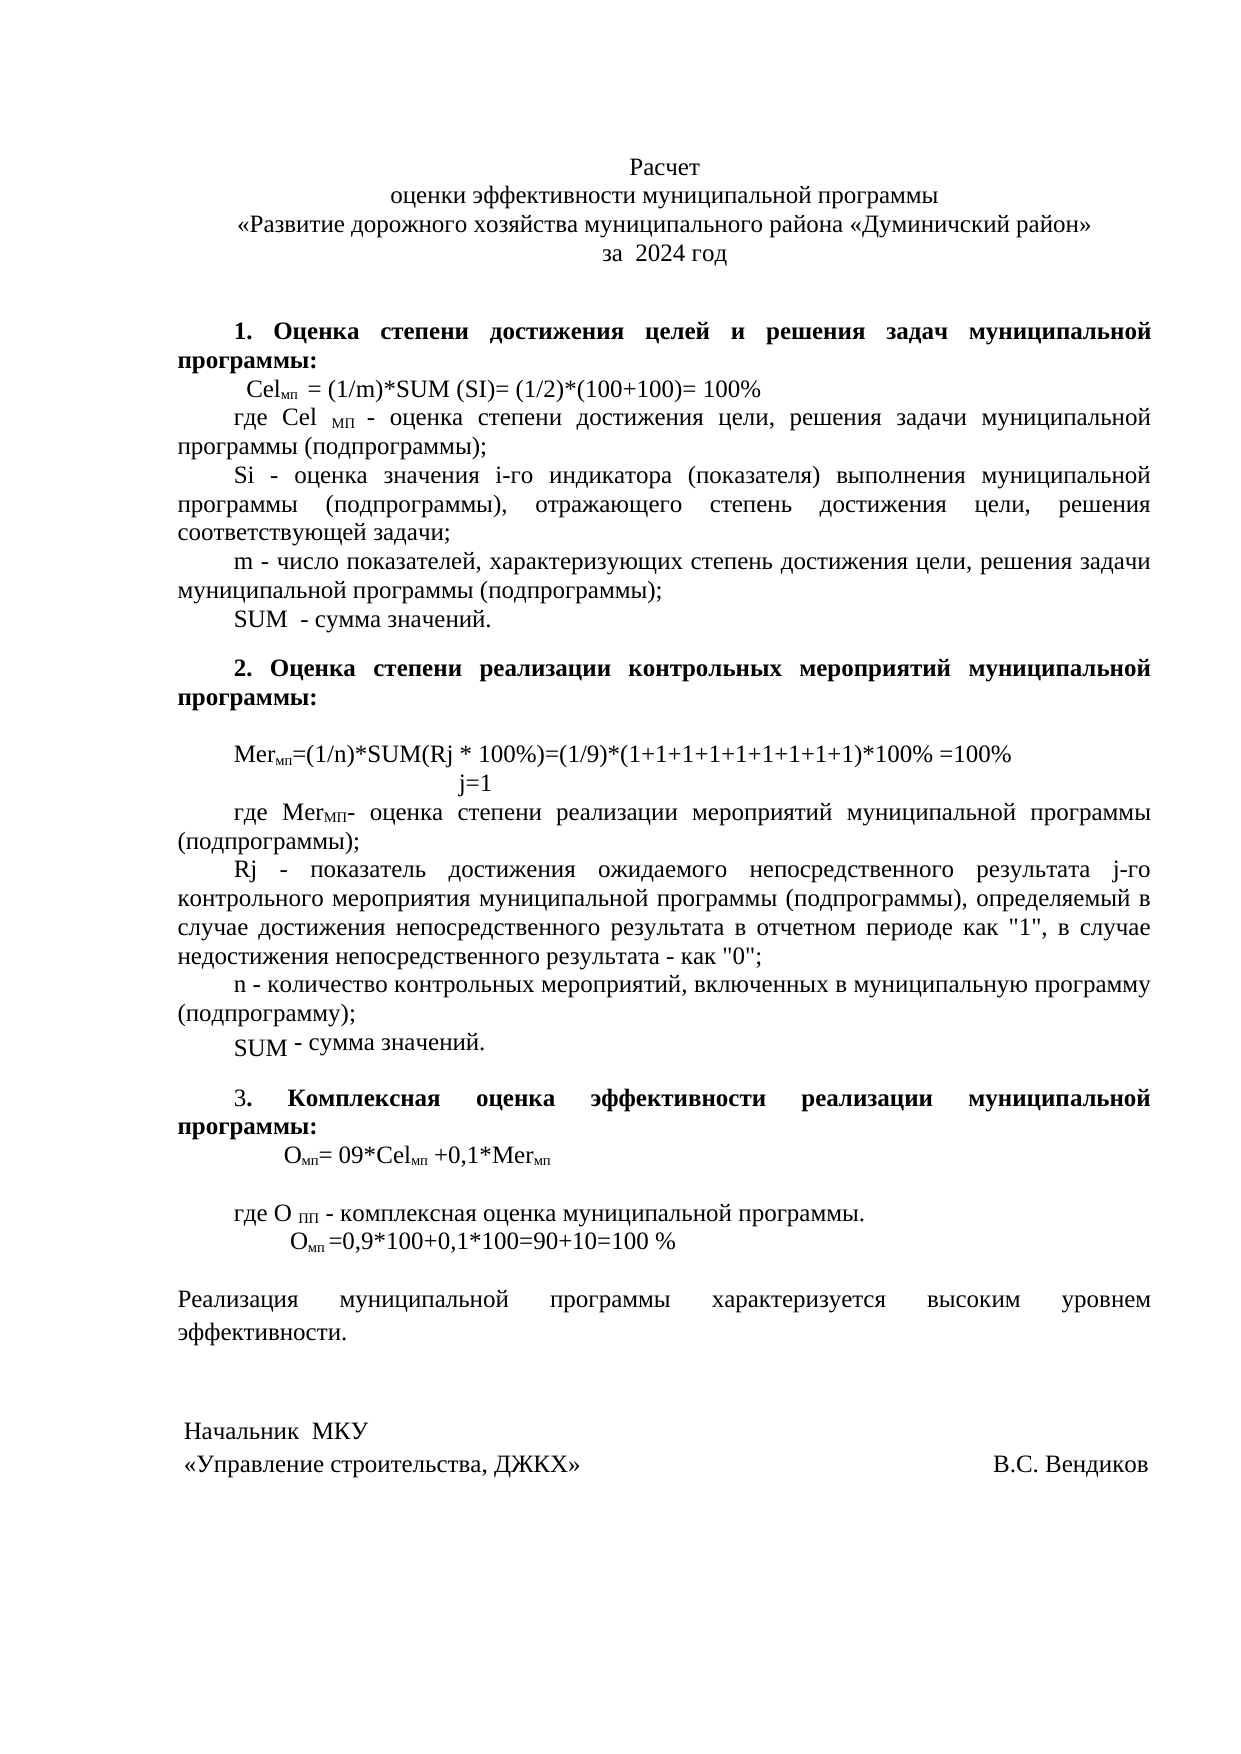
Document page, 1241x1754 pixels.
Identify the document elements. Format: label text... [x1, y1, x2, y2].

text Начальник МКУ [177, 1416, 1152, 1445]
title за 2024 год [177, 238, 1152, 267]
text Merмп=(1/n)*SUM(Rj * 100%)=(1/9)*(1+1+1+1+1+1+1+1+1)*100% =100% [177, 739, 1152, 768]
text «Развитие дорожного хозяйства муниципального района «Думиничский район» [177, 209, 1152, 238]
text SUM - сумма значений. [177, 1027, 1152, 1062]
text 1. Оценка степени достижения целей и решения задач муниципальной программы: [177, 316, 1152, 374]
text SUM - сумма значений. [177, 604, 1152, 632]
text где О ПП - комплексная оценка муниципальной программы. [177, 1198, 1152, 1226]
title оценки эффективности муниципальной программы [177, 180, 1152, 209]
text 2. Оценка степени реализации контрольных мероприятий муниципальной программы: [177, 653, 1152, 711]
text Реализация муниципальной программы характеризуется высоким уровнем эффективности. [177, 1284, 1152, 1346]
text j=1 [177, 768, 1152, 797]
text n - количество контрольных мероприятий, включенных в муниципальную программу (подпрограмму); [177, 969, 1152, 1027]
text «Управление строительства, ДЖКХ» В.С. Вендиков [177, 1449, 1152, 1478]
title Расчет [177, 152, 1152, 180]
text Oмп= 09*Celмп +0,1*Merмп [177, 1140, 1152, 1169]
text где Cel МП - оценка степени достижения цели, решения задачи муниципальной программы (подпрограммы); [177, 402, 1152, 460]
text Rj - показатель достижения ожидаемого непосредственного результата j-го контрольного мероприятия муниципальной программы (подпрограммы), определяемый в случае достижения непосредственного результата в отчетном периоде как "1", в случае недостижения непосредственного результата - как "0"; [177, 854, 1152, 969]
text m - число показателей, характеризующих степень достижения цели, решения задачи муниципальной программы (подпрограммы); [177, 546, 1152, 604]
text где MerМП- оценка степени реализации мероприятий муниципальной программы (подпрограммы); [177, 797, 1152, 854]
text Si - оценка значения i-го индикатора (показателя) выполнения муниципальной программы (подпрограммы), отражающего степень достижения цели, решения соответствующей задачи; [177, 460, 1152, 546]
text Омп =0,9*100+0,1*100=90+10=100 % [177, 1226, 1152, 1255]
text 3. Комплексная оценка эффективности реализации муниципальной программы: [177, 1083, 1152, 1140]
text Celмп = (1/m)*SUM (SI)= (1/2)*(100+100)= 100% [177, 374, 1152, 402]
